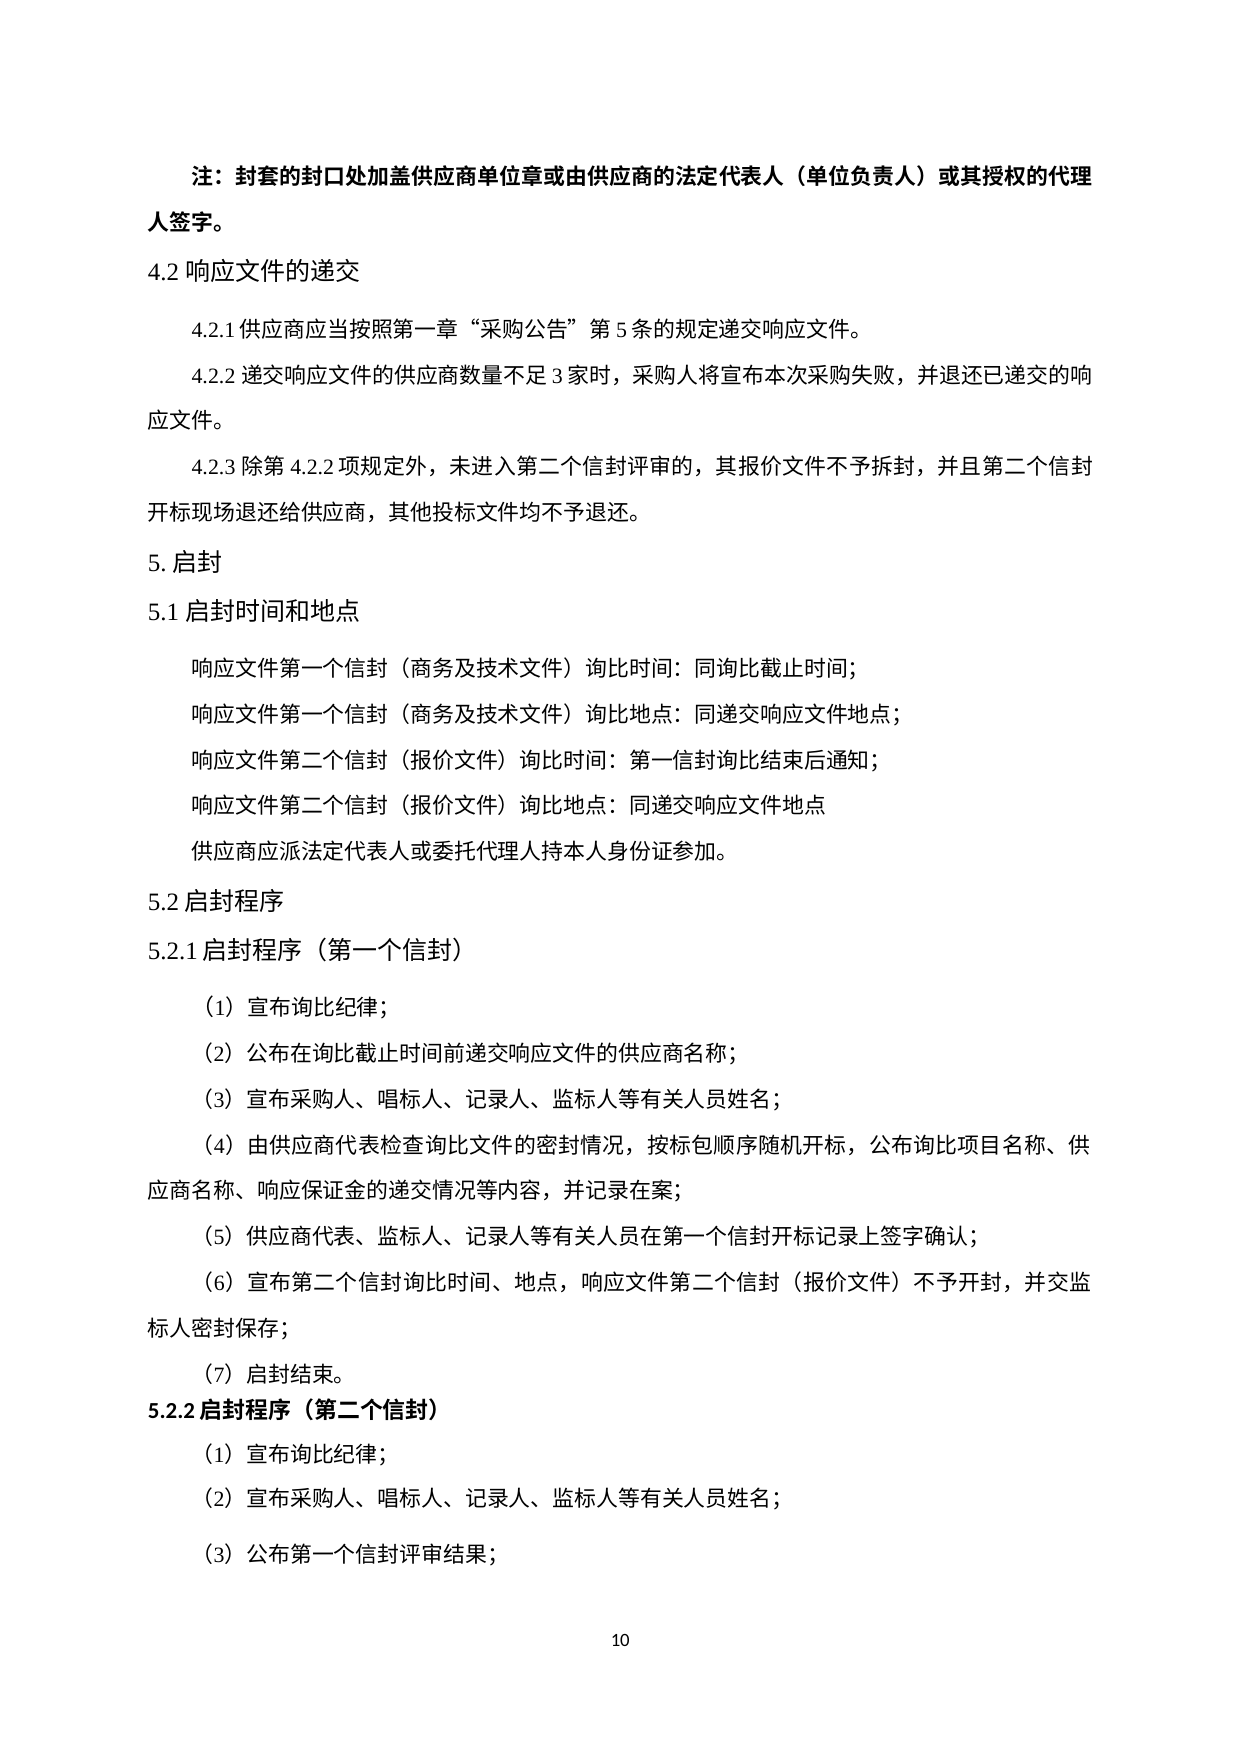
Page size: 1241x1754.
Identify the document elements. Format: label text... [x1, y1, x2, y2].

text （2）宣布采购人、唱标人、记录人、监标人等有关人员姓名； [148, 1481, 1092, 1513]
text （1）宣布询比纪律； [148, 979, 1092, 1025]
text 注：封套的封口处加盖供应商单位章或由供应商的法定代表人（单位负责人）或其授权的代理人签字。 [148, 148, 1092, 239]
text 响应文件第二个信封（报价文件）询比地点：同递交响应文件地点 [148, 777, 1092, 823]
text 4.2.3 除第4.2.2项规定外，未进入第二个信封评审的，其报价文件不予拆封，并且第二个信封开标现场退还给供应商，其他投标文件均不予退还。 [148, 438, 1092, 530]
text （5）供应商代表、监标人、记录人等有关人员在第一个信封开标记录上签字确认； [148, 1208, 1092, 1254]
text （6）宣布第二个信封询比时间、地点，响应文件第二个信封（报价文件）不予开封，并交监标人密封保存； [148, 1254, 1092, 1346]
text 响应文件第二个信封（报价文件）询比时间：第一信封询比结束后通知； [148, 731, 1092, 777]
list 宣布询比纪律； [148, 1437, 1092, 1469]
text 5.2.1启封程序（第一个信封） [148, 930, 1092, 966]
text （4）由供应商代表检查询比文件的密封情况，按标包顺序随机开标，公布询比项目名称、供应商名称、响应保证金的递交情况等内容，并记录在案； [148, 1116, 1092, 1208]
text （3）宣布采购人、唱标人、记录人、监标人等有关人员姓名； [148, 1071, 1092, 1116]
text 响应文件第一个信封（商务及技术文件）询比时间：同询比截止时间； [148, 640, 1092, 686]
text 响应文件第一个信封（商务及技术文件）询比地点：同递交响应文件地点； [148, 686, 1092, 731]
text （2）公布在询比截止时间前递交响应文件的供应商名称； [148, 1025, 1092, 1071]
text （3）公布第一个信封评审结果； [148, 1526, 1092, 1571]
text 4.2 响应文件的递交 [148, 252, 1092, 288]
text 供应商应派法定代表人或委托代理人持本人身份证参加。 [148, 823, 1092, 869]
text 5.2.2启封程序（第二个信封） [148, 1391, 1092, 1425]
text 5. 启封 [148, 542, 1092, 578]
text 4.2.1供应商应当按照第一章“采购公告”第5条的规定递交响应文件。 [148, 301, 1092, 346]
text 5.1 启封时间和地点 [148, 591, 1092, 627]
text 5.2启封程序 [148, 881, 1092, 918]
text （7）启封结束。 [148, 1346, 1092, 1391]
text 4.2.2 递交响应文件的供应商数量不足3家时，采购人将宣布本次采购失败，并退还已递交的响应文件。 [148, 346, 1092, 438]
